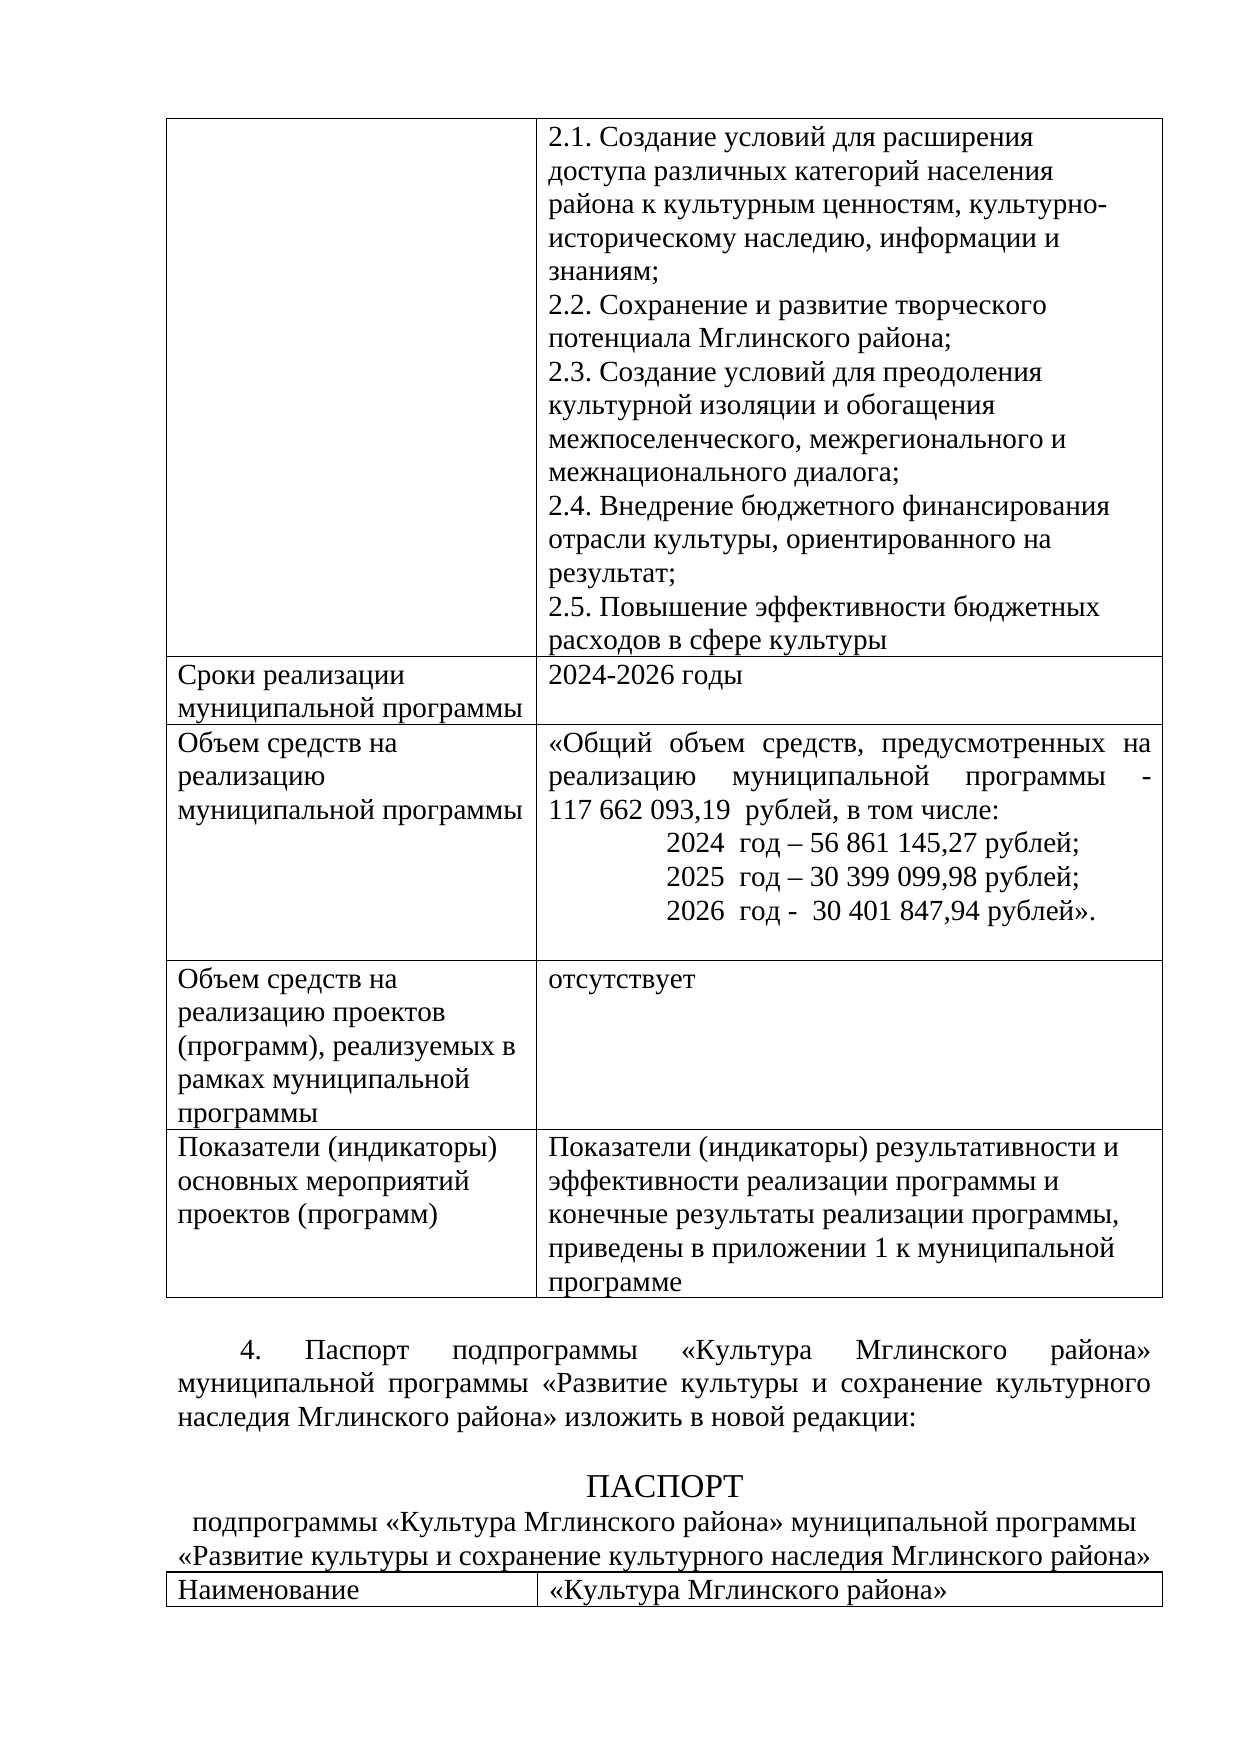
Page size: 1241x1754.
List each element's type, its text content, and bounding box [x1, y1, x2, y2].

table_cell «Общий объем средств, предусмотренных на реализацию муниципальной программы - 117 662 093,19 рублей, в том числе: 2024 год – 56 861 145,27 рублей; 2025 год – 30 399 099,98 рублей; 2026 год - 30 401 847,94 рублей». [537, 725, 1162, 960]
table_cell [167, 119, 536, 656]
text ПАСПОРТ [177, 1466, 1152, 1504]
table_cell Показатели (индикаторы) результативности и эффективности реализации программы и конечные результаты реализации программы, приведены в приложении 1 к муниципальной программе [537, 1130, 1162, 1297]
table_cell отсутствует [537, 961, 1162, 1128]
table_cell Объем средств на реализацию муниципальной программы [167, 725, 536, 960]
text 4. Паспорт подпрограммы «Культура Мглинского района» муниципальной программы «Развитие культуры и сохранение культурного наследия Мглинского района» изложить в новой редакции: [177, 1332, 1152, 1432]
table_cell 2024-2026 годы [537, 657, 1162, 724]
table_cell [537, 119, 1162, 656]
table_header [167, 1573, 537, 1606]
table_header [538, 1573, 1162, 1606]
table_cell Сроки реализации муниципальной программы [167, 657, 536, 724]
text подпрограммы «Культура Мглинского района» муниципальной программы «Развитие культуры и сохранение культурного наследия Мглинского района» [177, 1504, 1152, 1571]
table_cell Объем средств на реализацию проектов (программ), реализуемых в рамках муниципальной программы [167, 961, 536, 1128]
table_cell Показатели (индикаторы) основных мероприятий проектов (программ) [167, 1130, 536, 1297]
